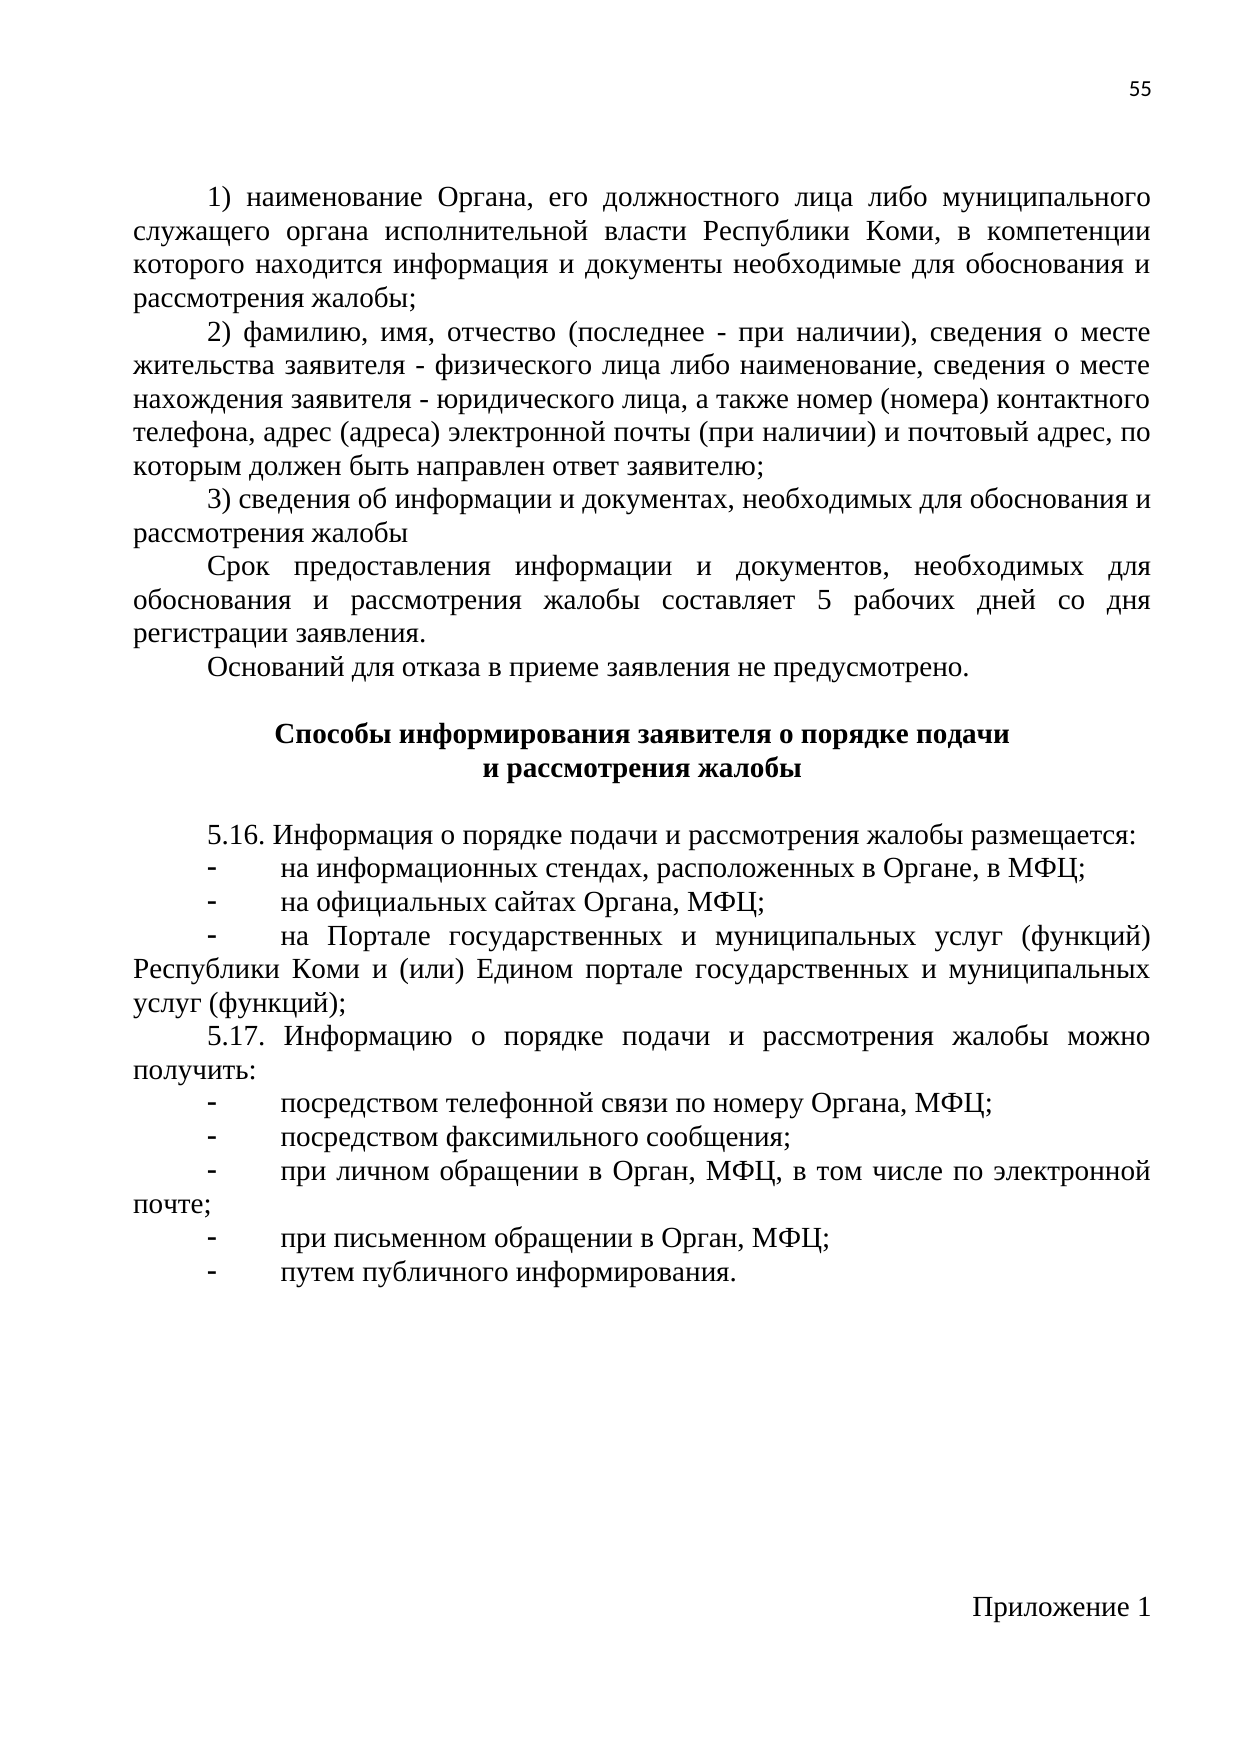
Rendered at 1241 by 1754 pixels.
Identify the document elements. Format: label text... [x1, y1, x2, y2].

text Срок предоставления информации и документов, необходимых для обоснования и рассмотрения жалобы составляет 5 рабочих дней со дня регистрации заявления. [133, 548, 1152, 649]
list на Портале государственных и муниципальных услуг (функций) Республики Коми и (или) Едином портале государственных и муниципальных услуг (функций); [133, 918, 1152, 1018]
text и рассмотрения жалобы [133, 750, 1152, 783]
list при личном обращении в Орган, МФЦ, в том числе по электронной почте; [133, 1153, 1152, 1220]
list при письменном обращении в Орган, МФЦ; [133, 1220, 1152, 1254]
text 2) фамилию, имя, отчество (последнее - при наличии), сведения о месте жительства заявителя - физического лица либо наименование, сведения о месте нахождения заявителя - юридического лица, а также номер (номера) контактного телефона, адрес (адреса) электронной почты (при наличии) и почтовый адрес, по которым должен быть направлен ответ заявителю; [133, 314, 1152, 481]
text 5.16. Информация о порядке подачи и рассмотрения жалобы размещается: [133, 817, 1152, 850]
text Приложение 1 [133, 1589, 1152, 1623]
text 5.17. Информацию о порядке подачи и рассмотрения жалобы можно получить: [133, 1018, 1152, 1086]
text 3) сведения об информации и документах, необходимых для обоснования и рассмотрения жалобы [133, 481, 1152, 548]
text Оснований для отказа в приеме заявления не предусмотрено. [133, 649, 1152, 683]
list на официальных сайтах Органа, МФЦ; [133, 884, 1152, 918]
list путем публичного информирования. [133, 1254, 1152, 1287]
list на информационных стендах, расположенных в Органе, в МФЦ; [133, 850, 1152, 884]
text 1) наименование Органа, его должностного лица либо муниципального служащего органа исполнительной власти Республики Коми, в компетенции которого находится информация и документы необходимые для обоснования и рассмотрения жалобы; [133, 179, 1152, 314]
list посредством телефонной связи по номеру Органа, МФЦ; [133, 1086, 1152, 1119]
text Способы информирования заявителя о порядке подачи [133, 716, 1152, 750]
list посредством факсимильного сообщения; [133, 1119, 1152, 1153]
